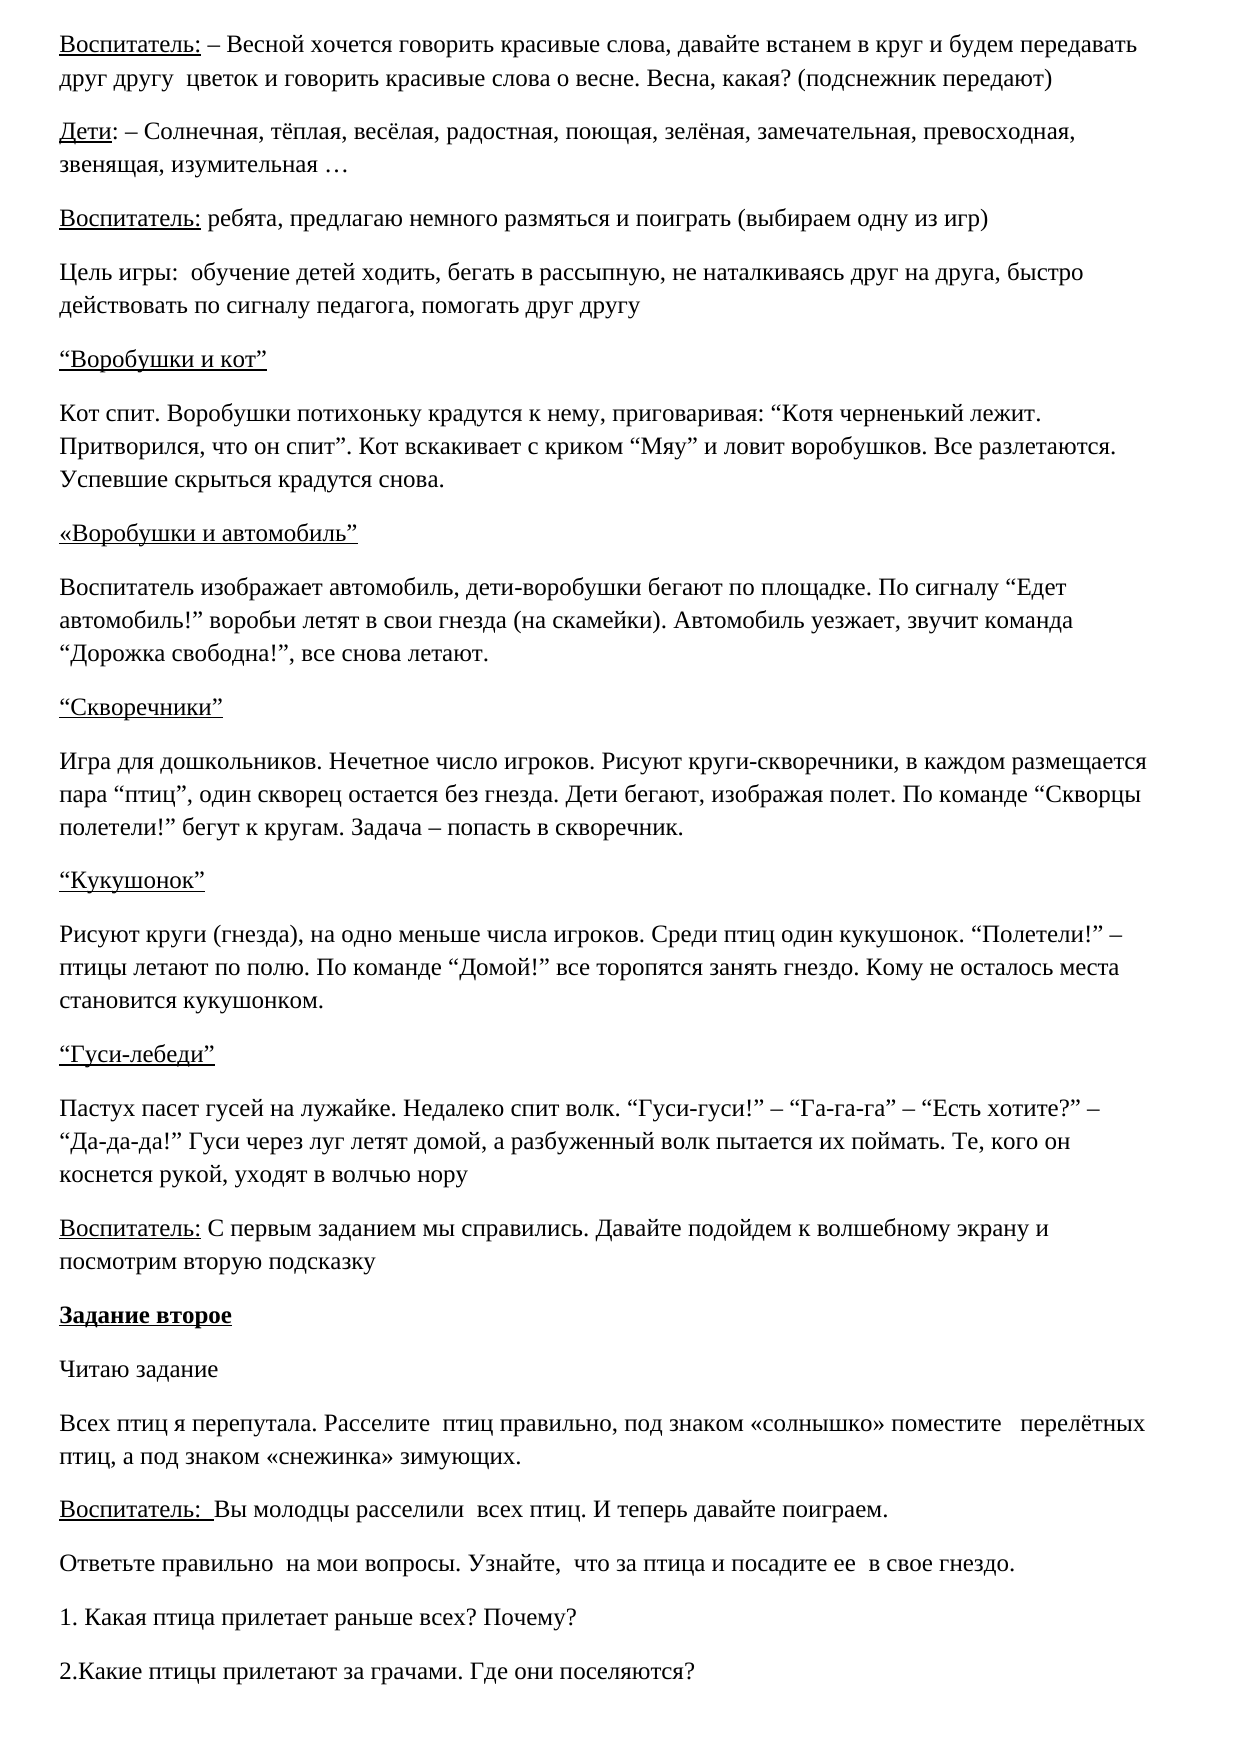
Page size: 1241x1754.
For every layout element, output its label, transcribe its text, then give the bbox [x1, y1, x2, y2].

text “Воробушки и кот” [59, 344, 1152, 373]
text 2.Какие птицы прилетают за грачами. Где они поселяются? [59, 1656, 1152, 1685]
text Ответьте правильно на мои вопросы. Узнайте, что за птица и посадите ее в свое гнездо. [59, 1548, 1152, 1577]
text Цель игры: обучение детей ходить, бегать в рассыпную, не наталкиваясь друг на друга, быстро действовать по сигналу педагога, помогать друг другу [59, 257, 1152, 319]
text Воспитатель: С первым заданием мы справились. Давайте подойдем к волшебному экрану и посмотрим вторую подсказку [59, 1213, 1152, 1275]
text “Кукушонок” [59, 866, 1152, 894]
text Читаю задание [59, 1354, 1152, 1383]
text Дети: – Солнечная, тёплая, весёлая, радостная, поющая, зелёная, замечательная, превосходная, звенящая, изумительная … [59, 116, 1152, 178]
text 1. Какая птица прилетает раньше всех? Почему? [59, 1602, 1152, 1631]
text «Воробушки и автомобиль” [59, 518, 1152, 547]
text “Скворечники” [59, 692, 1152, 721]
text Воспитатель: Вы молодцы расселили всех птиц. И теперь давайте поиграем. [59, 1494, 1152, 1523]
text Рисуют круги (гнезда), на одно меньше числа игроков. Среди птиц один кукушонок. “Полетели!” – птицы летают по полю. По команде “Домой!” все торопятся занять гнездо. Кому не осталось места становится кукушонком. [59, 919, 1152, 1014]
text Всех птиц я перепутала. Расселите птиц правильно, под знаком «солнышко» поместите перелётных птиц, а под знаком «снежинка» зимующих. [59, 1408, 1152, 1469]
text Воспитатель: ребята, предлагаю немного размяться и поиграть (выбираем одну из игр) [59, 203, 1152, 232]
text Кот спит. Воробушки потихоньку крадутся к нему, приговаривая: “Котя черненький лежит. Притворился, что он спит”. Кот вскакивает с криком “Мяу” и ловит воробушков. Все разлетаются. Успевшие скрыться крадутся снова. [59, 398, 1152, 493]
text Игра для дошкольников. Нечетное число игроков. Рисуют круги-скворечники, в каждом размещается пара “птиц”, один скворец остается без гнезда. Дети бегают, изображая полет. По команде “Скворцы полетели!” бегут к кругам. Задача – попасть в скворечник. [59, 746, 1152, 841]
text Воспитатель: – Весной хочется говорить красивые слова, давайте встанем в круг и будем передавать друг другу цветок и говорить красивые слова о весне. Весна, какая? (подснежник передают) [59, 29, 1152, 91]
text Пастух пасет гусей на лужайке. Недалеко спит волк. “Гуси-гуси!” – “Га-га-га” – “Есть хотите?” – “Да-да-да!” Гуси через луг летят домой, а разбуженный волк пытается их поймать. Те, кого он коснется рукой, уходят в волчью нору [59, 1093, 1152, 1188]
text Задание второе [59, 1300, 1152, 1329]
text “Гуси-лебеди” [59, 1039, 1152, 1068]
text Воспитатель изображает автомобиль, дети-воробушки бегают по площадке. По сигналу “Едет автомобиль!” воробьи летят в свои гнезда (на скамейки). Автомобиль уезжает, звучит команда “Дорожка свободна!”, все снова летают. [59, 572, 1152, 667]
